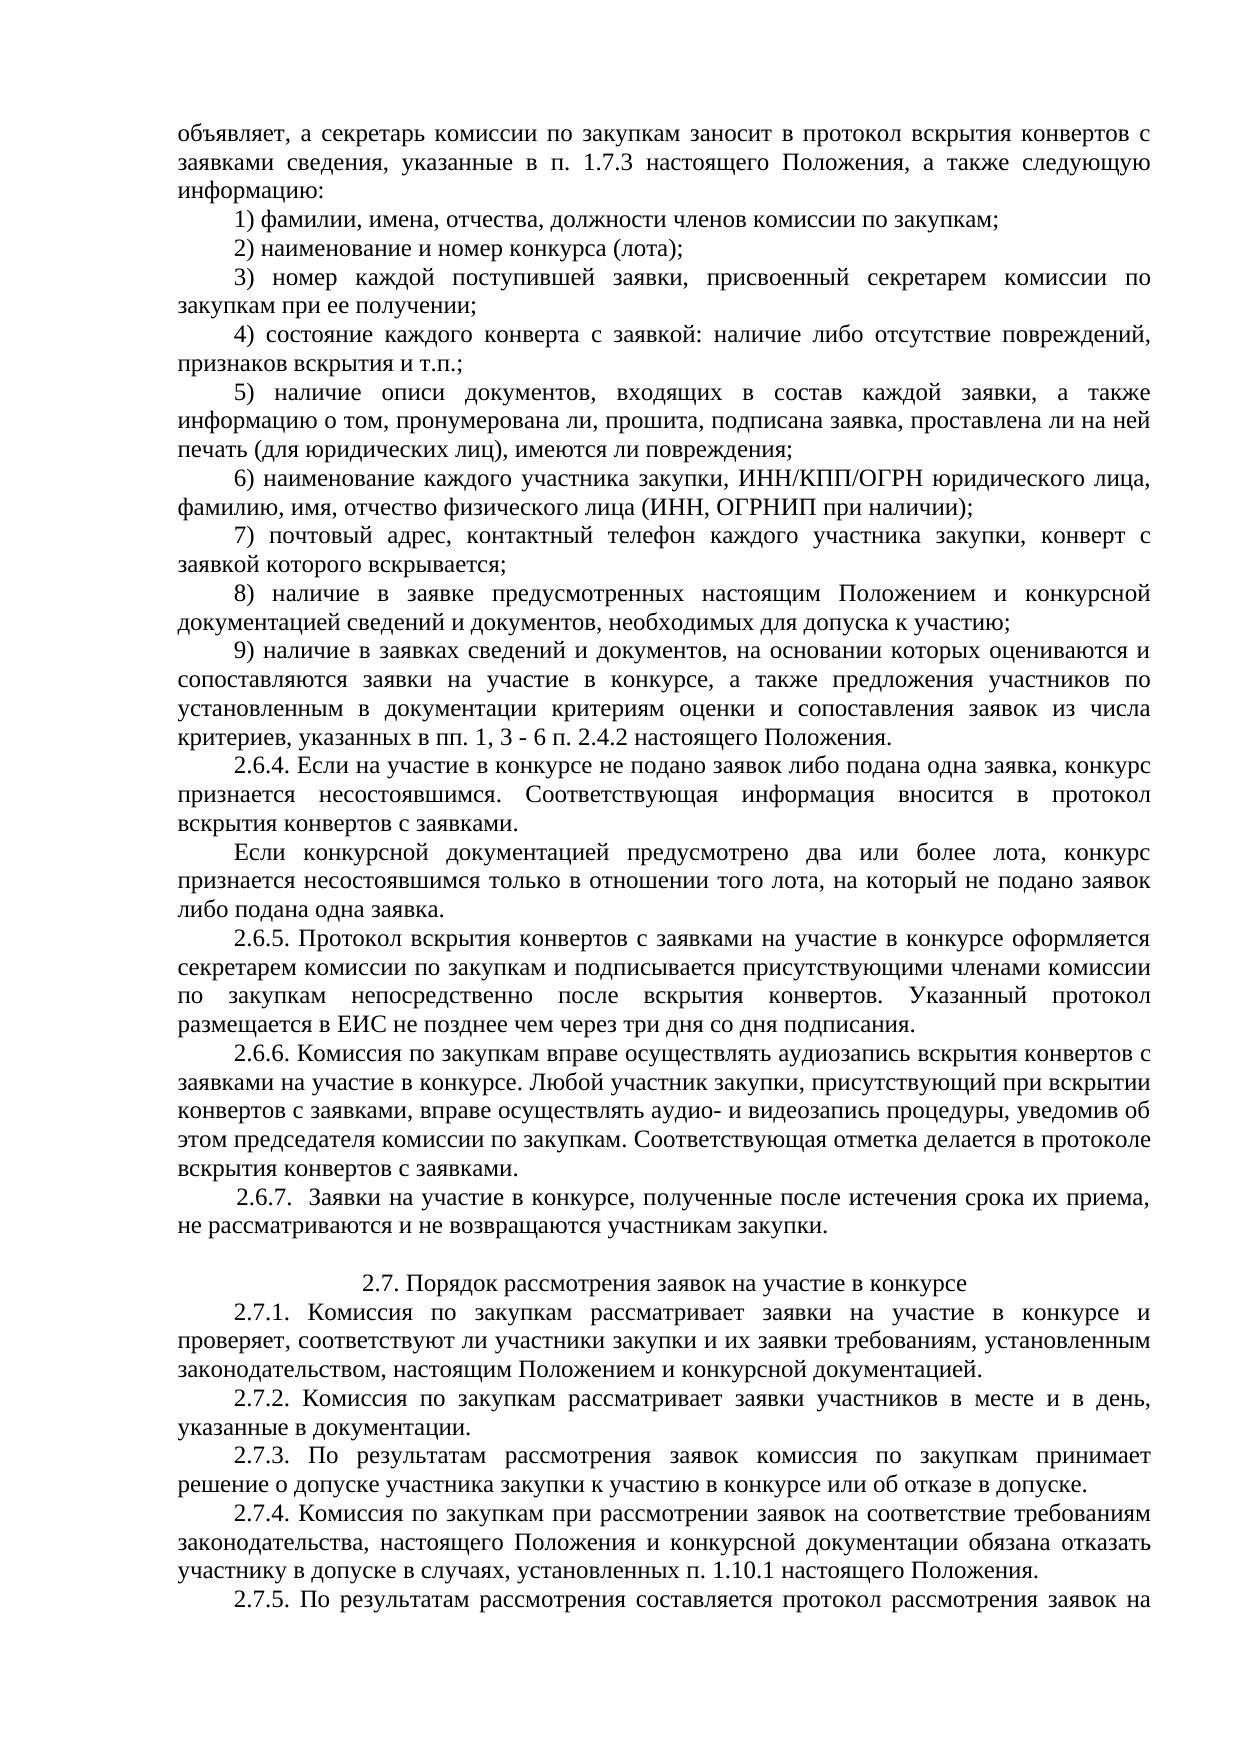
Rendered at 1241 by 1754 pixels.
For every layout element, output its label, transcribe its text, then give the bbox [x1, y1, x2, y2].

text 2) наименование и номер конкурса (лота); [177, 233, 1152, 262]
text 2.7.3. По результатам рассмотрения заявок комиссия по закупкам принимает решение о допуске участника закупки к участию в конкурсе или об отказе в допуске. [177, 1441, 1152, 1498]
text 5) наличие описи документов, входящих в состав каждой заявки, а также информацию о том, пронумерована ли, прошита, подписана заявка, проставлена ли на ней печать (для юридических лиц), имеются ли повреждения; [177, 377, 1152, 463]
text 9) наличие в заявках сведений и документов, на основании которых оцениваются и сопоставляются заявки на участие в конкурсе, а также предложения участников по установленным в документации критериям оценки и сопоставления заявок из числа критериев, указанных в пп. 1, 3 - 6 п. 2.4.2 настоящего Положения. [177, 636, 1152, 751]
text 2.6.7. Заявки на участие в конкурсе, полученные после истечения срока их приема, не рассматриваются и не возвращаются участникам закупки. [177, 1182, 1152, 1239]
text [177, 1584, 1152, 1613]
text 7) почтовый адрес, контактный телефон каждого участника закупки, конверт с заявкой которого вскрывается; [177, 521, 1152, 578]
text 2.7.1. Комиссия по закупкам рассматривает заявки на участие в конкурсе и проверяет, соответствуют ли участники закупки и их заявки требованиям, установленным законодательством, настоящим Положением и конкурсной документацией. [177, 1297, 1152, 1383]
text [177, 118, 1152, 204]
text Если конкурсной документацией предусмотрено два или более лота, конкурс признается несостоявшимся только в отношении того лота, на который не подано заявок либо подана одна заявка. [177, 837, 1152, 923]
text 8) наличие в заявке предусмотренных настоящим Положением и конкурсной документацией сведений и документов, необходимых для допуска к участию; [177, 578, 1152, 636]
text 2.6.4. Если на участие в конкурсе не подано заявок либо подана одна заявка, конкурс признается несостоявшимся. Соответствующая информация вносится в протокол вскрытия конвертов с заявками. [177, 751, 1152, 837]
text 1) фамилии, имена, отчества, должности членов комиссии по закупкам; [177, 204, 1152, 233]
text 2.7.4. Комиссия по закупкам при рассмотрении заявок на соответствие требованиям законодательства, настоящего Положения и конкурсной документации обязана отказать участнику в допуске в случаях, установленных п. 1.10.1 настоящего Положения. [177, 1498, 1152, 1584]
text 4) состояние каждого конверта с заявкой: наличие либо отсутствие повреждений, признаков вскрытия и т.п.; [177, 319, 1152, 377]
text 2.7.2. Комиссия по закупкам рассматривает заявки участников в месте и в день, указанные в документации. [177, 1383, 1152, 1441]
text 2.6.5. Протокол вскрытия конвертов с заявками на участие в конкурсе оформляется секретарем комиссии по закупкам и подписывается присутствующими членами комиссии по закупкам непосредственно после вскрытия конвертов. Указанный протокол размещается в ЕИС не позднее чем через три дня со дня подписания. [177, 923, 1152, 1038]
text 2.7. Порядок рассмотрения заявок на участие в конкурсе [177, 1268, 1152, 1297]
text 2.6.6. Комиссия по закупкам вправе осуществлять аудиозапись вскрытия конвертов с заявками на участие в конкурсе. Любой участник закупки, присутствующий при вскрытии конвертов с заявками, вправе осуществлять аудио- и видеозапись процедуры, уведомив об этом председателя комиссии по закупкам. Соответствующая отметка делается в протоколе вскрытия конвертов с заявками. [177, 1038, 1152, 1182]
text 3) номер каждой поступившей заявки, присвоенный секретарем комиссии по закупкам при ее получении; [177, 262, 1152, 319]
text 6) наименование каждого участника закупки, ИНН/КПП/ОГРН юридического лица, фамилию, имя, отчество физического лица (ИНН, ОГРНИП при наличии); [177, 463, 1152, 521]
